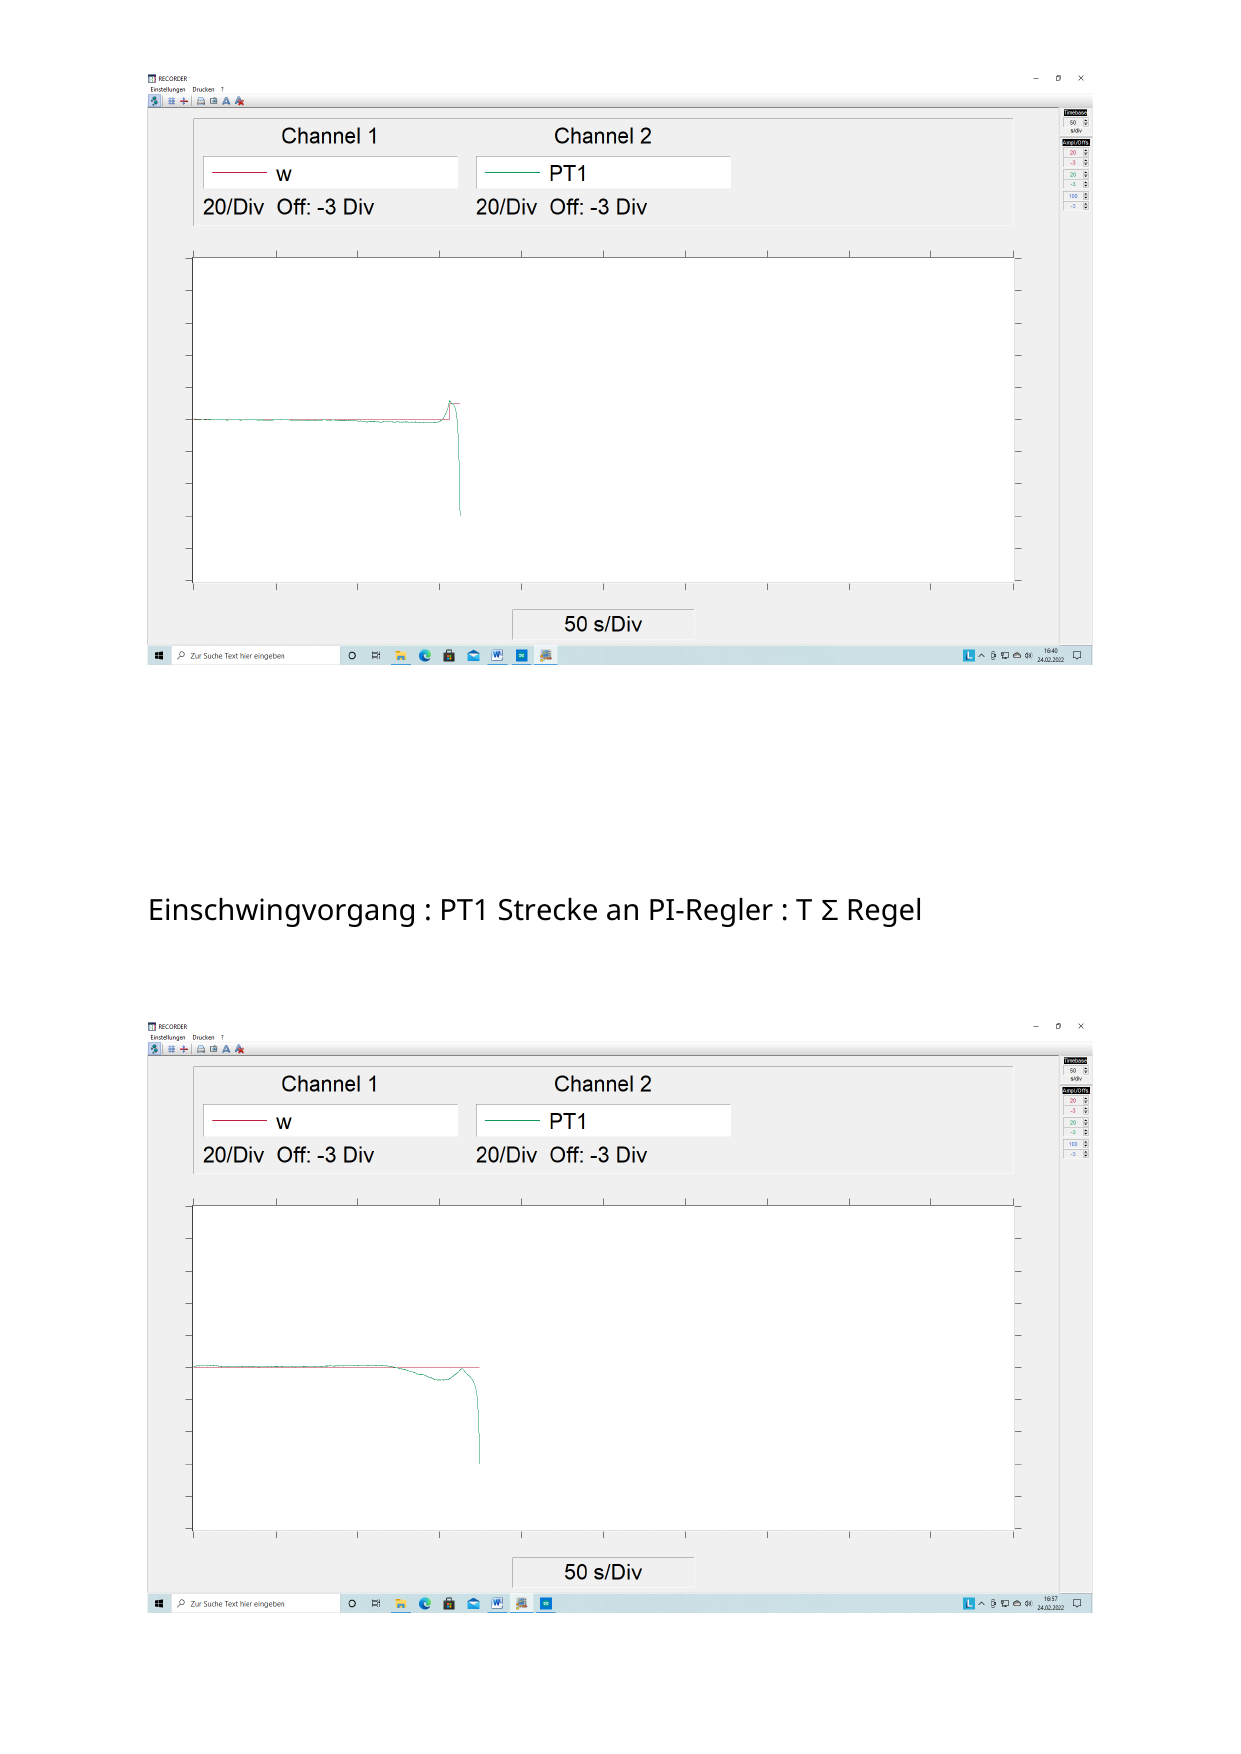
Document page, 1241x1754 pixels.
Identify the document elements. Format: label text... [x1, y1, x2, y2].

text Einschwingvorgang : PT1 Strecke an PI-Regler : T Σ Regel [148, 889, 1093, 928]
picture [147, 1021, 1093, 1613]
picture [147, 73, 1093, 665]
